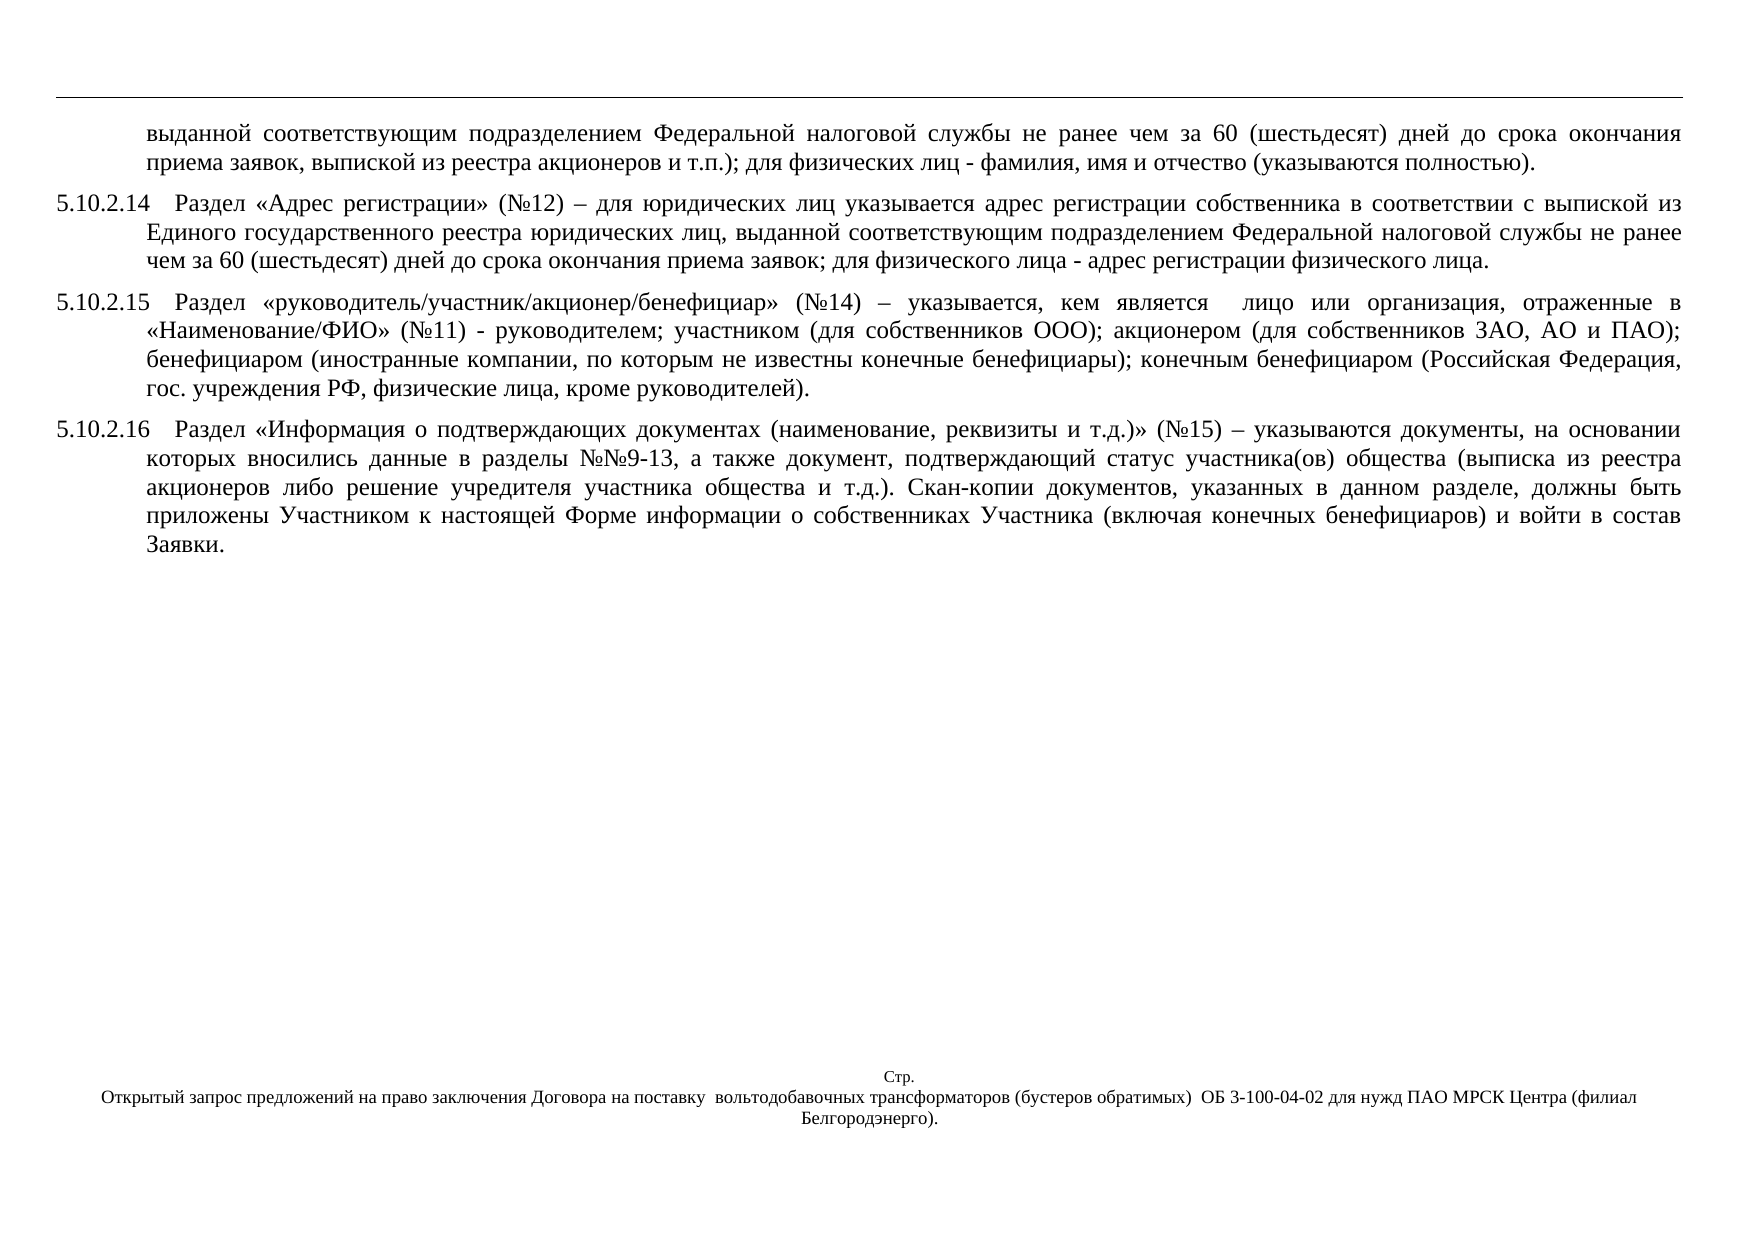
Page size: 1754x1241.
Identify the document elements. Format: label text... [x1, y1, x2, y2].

list Раздел «руководитель/участник/акционер/бенефициар» (№14) – указывается, кем является лицо или организация, отраженные в «Наименование/ФИО» (№11) - руководителем; участником (для собственников ООО); акционером (для собственников ЗАО, АО и ПАО); бенефициаром (иностранные компании, по которым не известны конечные бенефициары); конечным бенефициаром (Российская Федерация, гос. учреждения РФ, физические лица, кроме руководителей). [56, 287, 1683, 402]
list Раздел «Информация о подтверждающих документах (наименование, реквизиты и т.д.)» (№15) – указываются документы, на основании которых вносились данные в разделы №№9-13, а также документ, подтверждающий статус участника(ов) общества (выписка из реестра акционеров либо решение учредителя участника общества и т.д.). Скан-копии документов, указанных в данном разделе, должны быть приложены Участником к настоящей Форме информации о собственниках Участника (включая конечных бенефициаров) и войти в состав Заявки. [56, 414, 1683, 558]
list Раздел «Адрес регистрации» (№12) – для юридических лиц указывается адрес регистрации собственника в соответствии с выпиской из Единого государственного реестра юридических лиц, выданной соответствующим подразделением Федеральной налоговой службы не ранее чем за 60 (шестьдесят) дней до срока окончания приема заявок; для физического лица - адрес регистрации физического лица. [56, 188, 1683, 274]
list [56, 118, 1683, 176]
